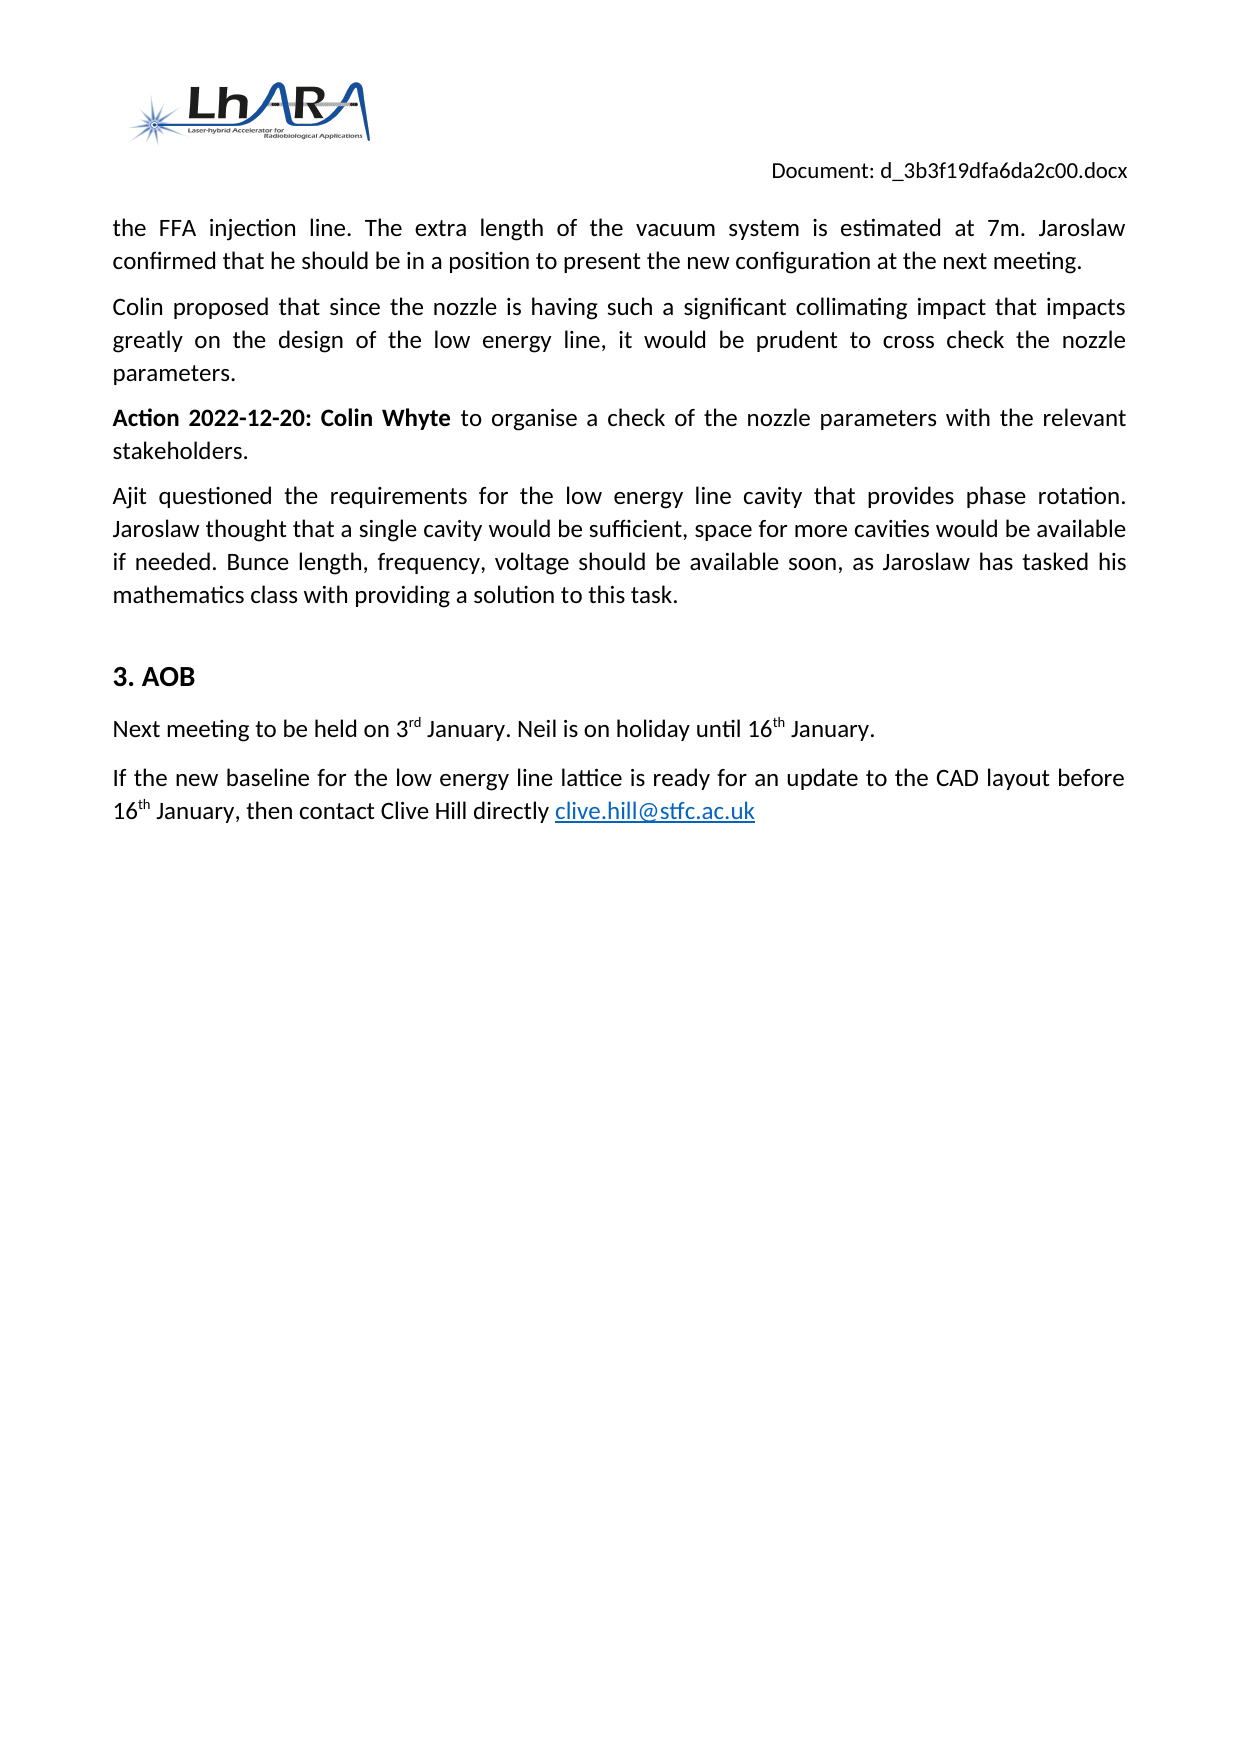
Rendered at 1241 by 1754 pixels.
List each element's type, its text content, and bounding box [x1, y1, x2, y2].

text If the new baseline for the low energy line lattice is ready for an update to the CAD layout before 16th January, then contact Clive Hill directly clive.hill@stfc.ac.uk [112, 762, 1128, 826]
text Next meeting to be held on 3rd January. Neil is on holiday until 16th January. [112, 713, 1128, 743]
text Colin proposed that since the nozzle is having such a significant collimating impact that impacts greatly on the design of the low energy line, it would be prudent to cross check the nozzle parameters. [112, 291, 1128, 387]
text Ajit questioned the requirements for the low energy line cavity that provides phase rotation. Jaroslaw thought that a single cavity would be sufficient, space for more cavities would be available if needed. Bunce length, frequency, voltage should be available soon, as Jaroslaw has tasked his mathematics class with providing a solution to this task. [112, 481, 1128, 610]
text Action 2022-12-20: Colin Whyte to organise a check of the nozzle parameters with the relevant stakeholders. [112, 402, 1128, 466]
text 3. AOB [112, 658, 1128, 693]
picture [112, 73, 400, 157]
